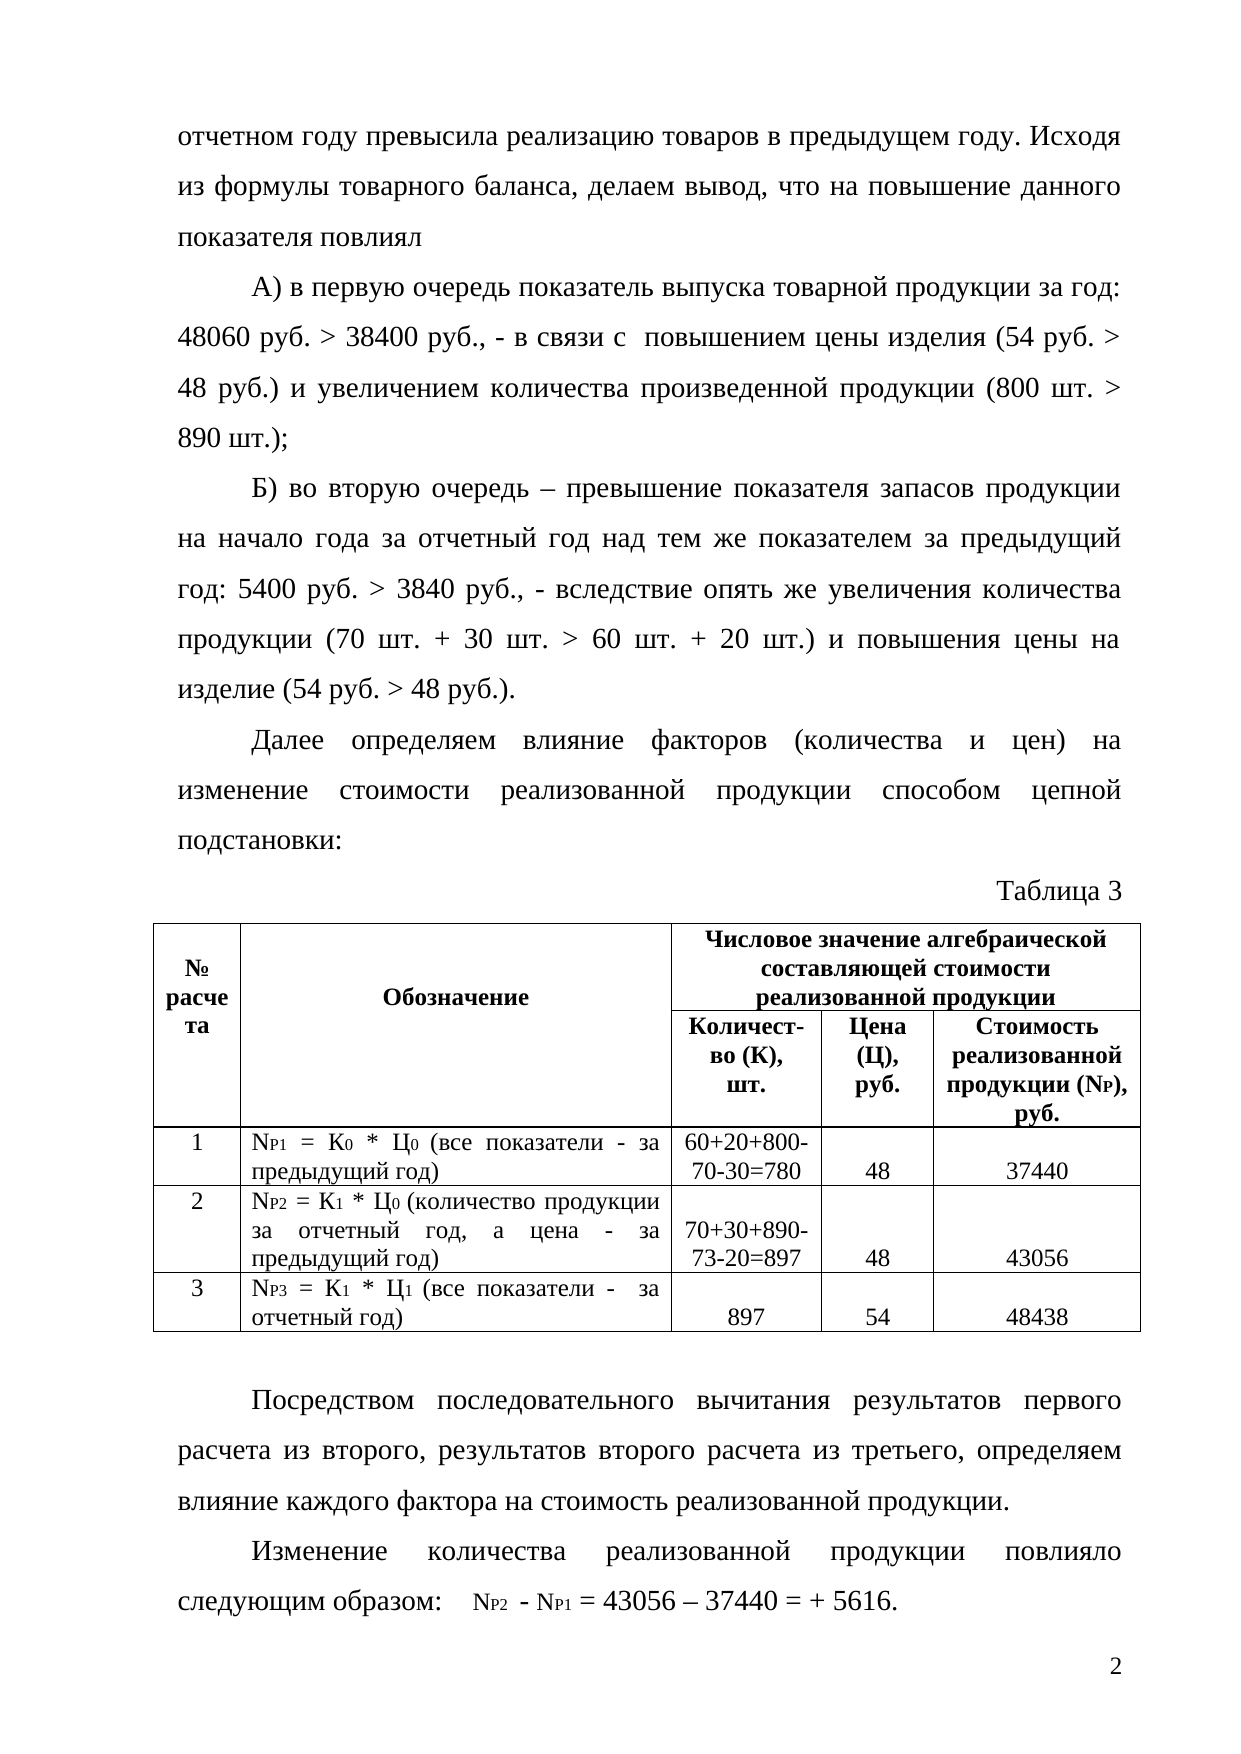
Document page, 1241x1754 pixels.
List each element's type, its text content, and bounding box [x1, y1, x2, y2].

table_cell 897 [672, 1273, 821, 1331]
table_header № расчета [154, 924, 240, 1126]
table_header Числовое значение алгебраической составляющей стоимости реализованной продукции [672, 924, 1140, 1010]
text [177, 118, 1122, 252]
text А) в первую очередь показатель выпуска товарной продукции за год: 48060 руб. > 38400 руб., - в связи с повышением цены изделия (54 руб. > 48 руб.) и увеличением количества произведенной продукции (800 шт. > 890 шт.); [177, 269, 1122, 453]
table_cell 48438 [934, 1273, 1140, 1331]
text Таблица 3 [177, 873, 1122, 906]
table_header Обозначение [241, 924, 671, 1126]
table_cell 54 [822, 1273, 933, 1331]
table_cell NР2 = К1 * Ц0 (количество продукции за отчетный год, а цена - за предыдущий год) [241, 1186, 671, 1272]
table_cell 60+20+800-70-30=780 [672, 1128, 821, 1185]
table_cell Цена (Ц), руб. [822, 1011, 933, 1126]
table_cell 1 [154, 1128, 240, 1185]
text Далее определяем влияние факторов (количества и цен) на изменение стоимости реализованной продукции способом цепной подстановки: [177, 722, 1122, 856]
table_cell 48 [822, 1186, 933, 1272]
table_cell NР1 = К0 * Ц0 (все показатели - за предыдущий год) [241, 1128, 671, 1185]
text Изменение количества реализованной продукции повлияло следующим образом: NР2 - NР1 = 43056 – 37440 = + 5616. [177, 1533, 1122, 1617]
table_cell 43056 [934, 1186, 1140, 1272]
table_cell 2 [154, 1186, 240, 1272]
table_cell 3 [154, 1273, 240, 1331]
table_cell 37440 [934, 1128, 1140, 1185]
text Посредством последовательного вычитания результатов первого расчета из второго, результатов второго расчета из третьего, определяем влияние каждого фактора на стоимость реализованной продукции. [177, 1382, 1122, 1516]
table_cell Стоимость реализованной продукции (NР), руб. [934, 1011, 1140, 1126]
table_cell NР3 = К1 * Ц1 (все показатели - за отчетный год) [241, 1273, 671, 1331]
table_cell Количест-во (К), шт. [672, 1011, 821, 1126]
text Б) во вторую очередь – превышение показателя запасов продукции на начало года за отчетный год над тем же показателем за предыдущий год: 5400 руб. > 3840 руб., - вследствие опять же увеличения количества продукции (70 шт. + 30 шт. > 60 шт. + 20 шт.) и повышения цены на изделие (54 руб. > 48 руб.). [177, 470, 1122, 705]
table_cell 70+30+890-73-20=897 [672, 1186, 821, 1272]
table_cell 48 [822, 1128, 933, 1185]
